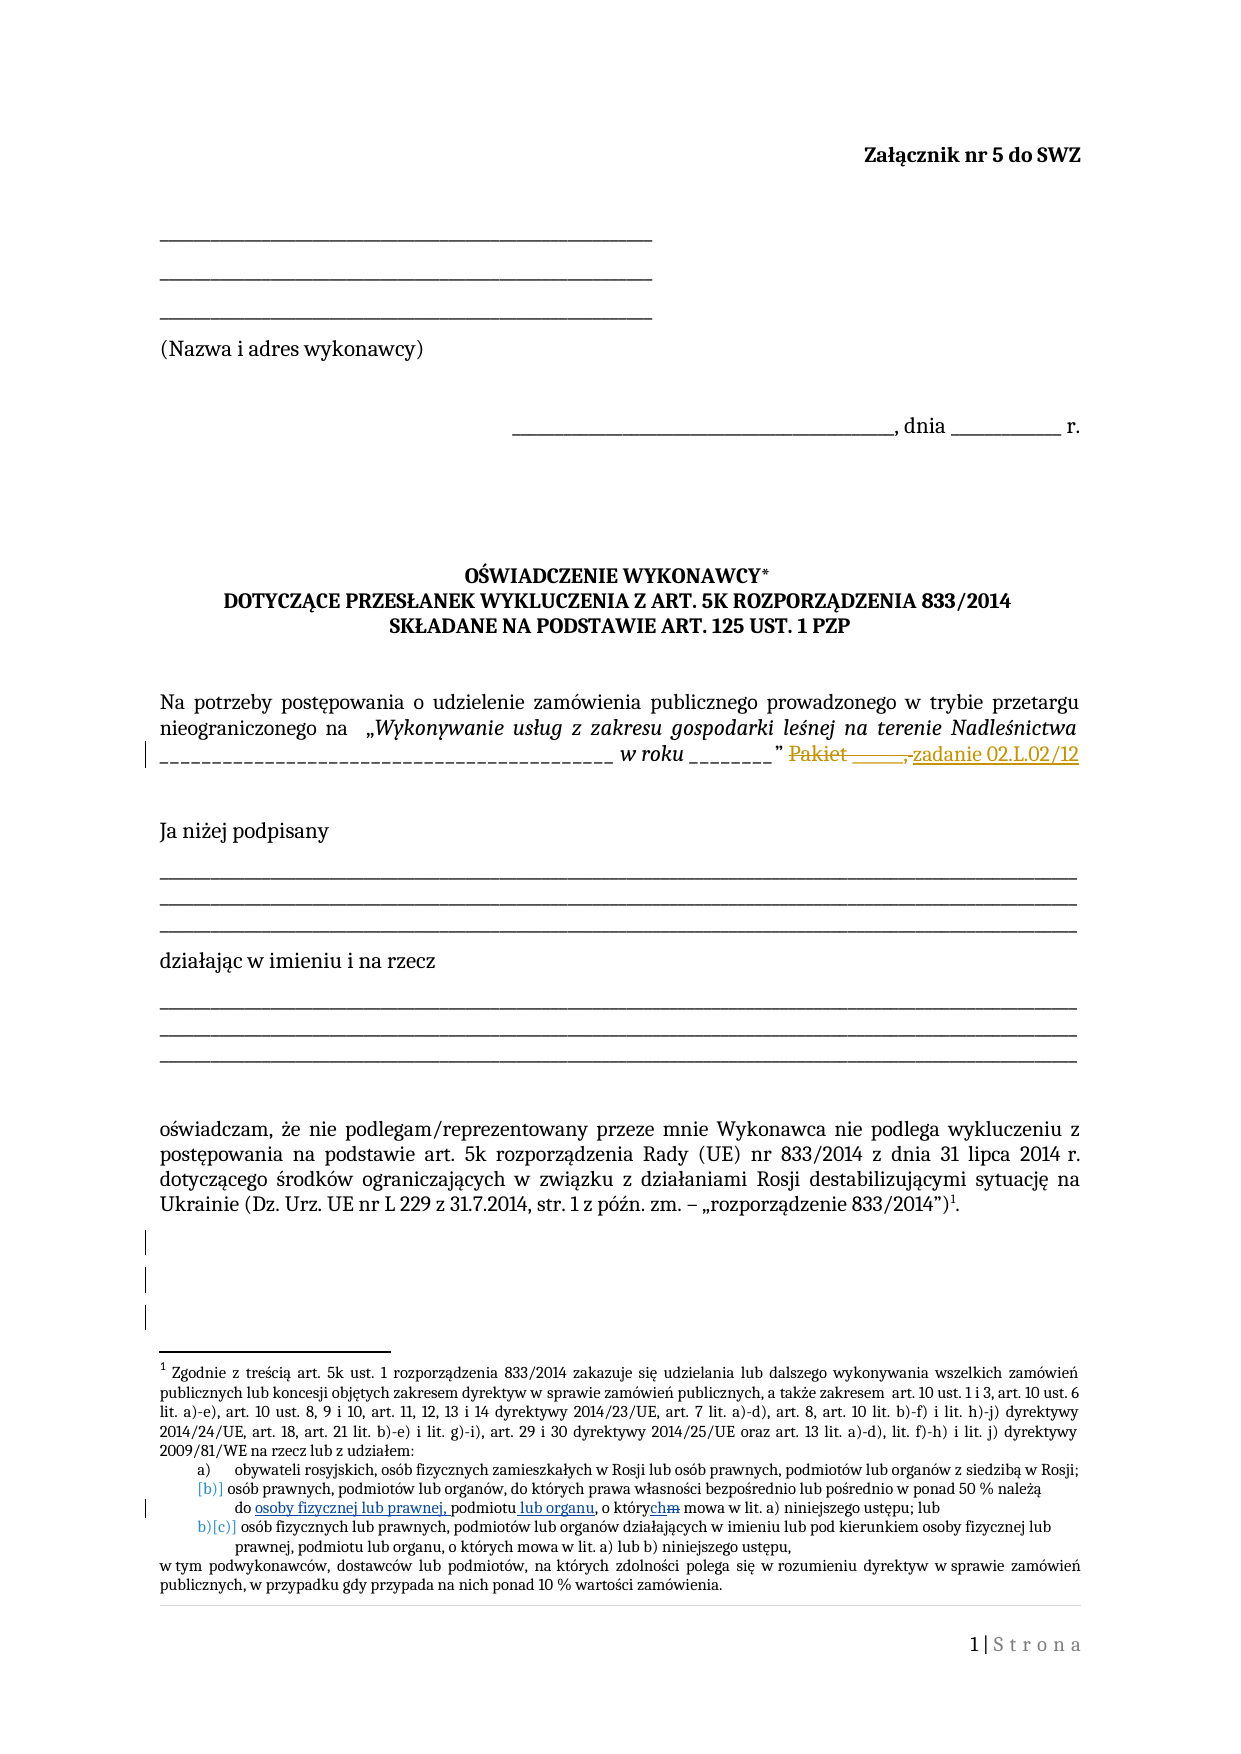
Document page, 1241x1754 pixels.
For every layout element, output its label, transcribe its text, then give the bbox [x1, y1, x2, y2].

text Załącznik nr 5 do SWZ [159, 142, 1081, 168]
text OŚWIADCZENIE WYKONAWCY* DOTYCZĄCE PRZESŁANEK WYKLUCZENIA Z ART. 5K ROZPORZĄDZENIA 833/2014 SKŁADANE NA PODSTAWIE ART. 125 UST. 1 PZP [159, 564, 1081, 639]
text Na potrzeby postępowania o udzielenie zamówienia publicznego prowadzonego w trybie przetargu nieograniczonego na „Wykonywanie usług z zakresu gospodarki leśnej na terenie Nadleśnictwa ___________________________________________ w roku ________” [159, 690, 1081, 768]
text ____________________________________________________________________________________________________________________________________________________________________________________________________________________________________________________________________________________________________________________________________ [159, 857, 1081, 936]
text działając w imieniu i na rzecz [159, 948, 1081, 974]
text ____________________________________________________________________________________________________________________________________________________________________________________________________________________________________________________________________________________________________________________________________ [159, 987, 1081, 1066]
text oświadczam, że nie podlegam/reprezentowany przeze mnie Wykonawca nie podlega wykluczeniu z postępowania na podstawie art. 5k rozporządzenia Rady (UE) nr 833/2014 z dnia 31 lipca 2014 r. dotyczącego środków ograniczających w związku z działaniami Rosji destabilizującymi sytuację na Ukrainie (Dz. Urz. UE nr L 229 z 31.7.2014, str. 1 z późn. zm. – „rozporządzenie 833/2014”). [159, 1116, 1081, 1217]
text __________________________________________________________ [159, 258, 1081, 284]
text Ja niżej podpisany [159, 818, 1081, 844]
text __________________________________________________________ [159, 219, 1081, 245]
text __________________________________________________________ [159, 297, 1081, 323]
text _____________________________________________, dnia _____________ r. [159, 413, 1081, 439]
text (Nazwa i adres wykonawcy) [159, 336, 1081, 362]
